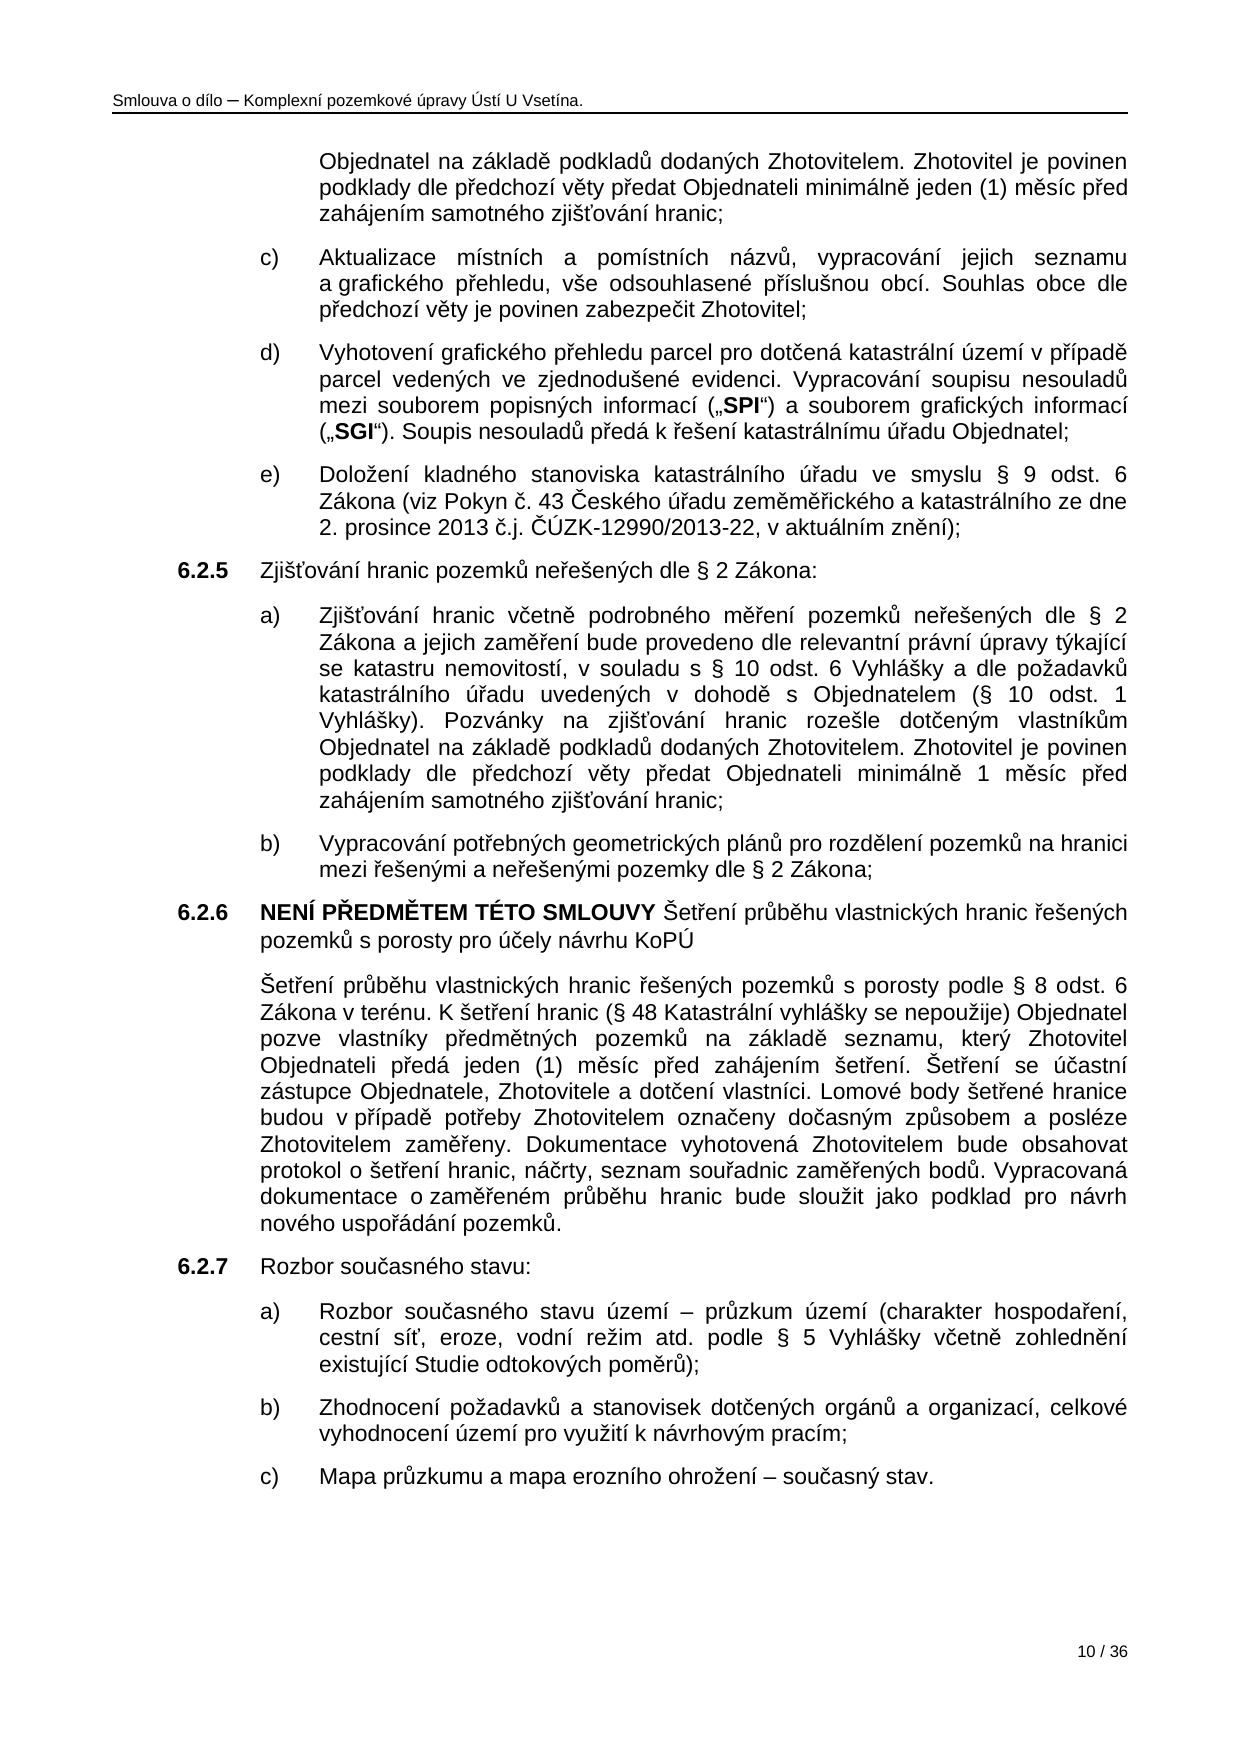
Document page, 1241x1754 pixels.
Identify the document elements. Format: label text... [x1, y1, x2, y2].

list Mapa průzkumu a mapa erozního ohrožení – současný stav. [260, 1463, 1128, 1489]
list Vyhotovení grafického přehledu parcel pro dotčená katastrální území v případě parcel vedených ve zjednodušené evidenci. Vypracování soupisu nesouladů mezi souborem popisných informací („SPI“) a souborem grafických informací („SGI“). Soupis nesouladů předá k řešení katastrálnímu úřadu Objednatel; [260, 339, 1128, 444]
list Doložení kladného stanoviska katastrálního úřadu ve smyslu § 9 odst. 6 Zákona (viz Pokyn č. 43 Českého úřadu zeměměřického a katastrálního ze dne 2. prosince 2013 č.j. ČÚZK-12990/2013-22, v aktuálním znění); [260, 461, 1128, 540]
list Zjišťování hranic včetně podrobného měření pozemků neřešených dle § 2 Zákona a jejich zaměření bude provedeno dle relevantní právní úpravy týkající se katastru nemovitostí, v souladu s § 10 odst. 6 Vyhlášky a dle požadavků katastrálního úřadu uvedených v dohodě s Objednatelem (§ 10 odst. 1 Vyhlášky). Pozvánky na zjišťování hranic rozešle dotčeným vlastníkům Objednatel na základě podkladů dodaných Zhotovitelem. Zhotovitel je povinen podklady dle předchozí věty předat Objednateli minimálně 1 měsíc před zahájením samotného zjišťování hranic; [260, 602, 1128, 813]
text Zjišťování hranic pozemků neřešených dle § 2 Zákona: [177, 557, 1128, 583]
text Rozbor současného stavu: [177, 1253, 1128, 1279]
list Šetření průběhu vlastnických hranic řešených pozemků s porosty podle § 8 odst. 6 Zákona v terénu. K šetření hranic (§ 48 Katastrální vyhlášky se nepoužije) Objednatel pozve vlastníky předmětných pozemků na základě seznamu, který Zhotovitel Objednateli předá jeden (1) měsíc před zahájením šetření. Šetření se účastní zástupce Objednatele, Zhotovitele a dotčení vlastníci. Lomové body šetřené hranice budou v případě potřeby Zhotovitelem označeny dočasným způsobem a posléze Zhotovitelem zaměřeny. Dokumentace vyhotovená Zhotovitelem bude obsahovat protokol o šetření hranic, náčrty, seznam souřadnic zaměřených bodů. Vypracovaná dokumentace o zaměřeném průběhu hranic bude sloužit jako podklad pro návrh nového uspořádání pozemků. [260, 972, 1128, 1236]
list Aktualizace místních a pomístních názvů, vypracování jejich seznamu a grafického přehledu, vše odsouhlasené příslušnou obcí. Souhlas obce dle předchozí věty je povinen zabezpečit Zhotovitel; [260, 243, 1128, 322]
list Zhodnocení požadavků a stanovisek dotčených orgánů a organizací, celkové vyhodnocení území pro využití k návrhovým pracím; [260, 1393, 1128, 1446]
list Vypracování potřebných geometrických plánů pro rozdělení pozemků na hranici mezi řešenými a neřešenými pozemky dle § 2 Zákona; [260, 829, 1128, 882]
text NENÍ PŘEDMĚTEM TÉTO SMLOUVY Šetření průběhu vlastnických hranic řešených pozemků s porosty pro účely návrhu KoPÚ [177, 899, 1128, 954]
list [260, 148, 1128, 227]
list Rozbor současného stavu území – průzkum území (charakter hospodaření, cestní síť, eroze, vodní režim atd. podle § 5 Vyhlášky včetně zohlednění existující Studie odtokových poměrů); [260, 1298, 1128, 1377]
